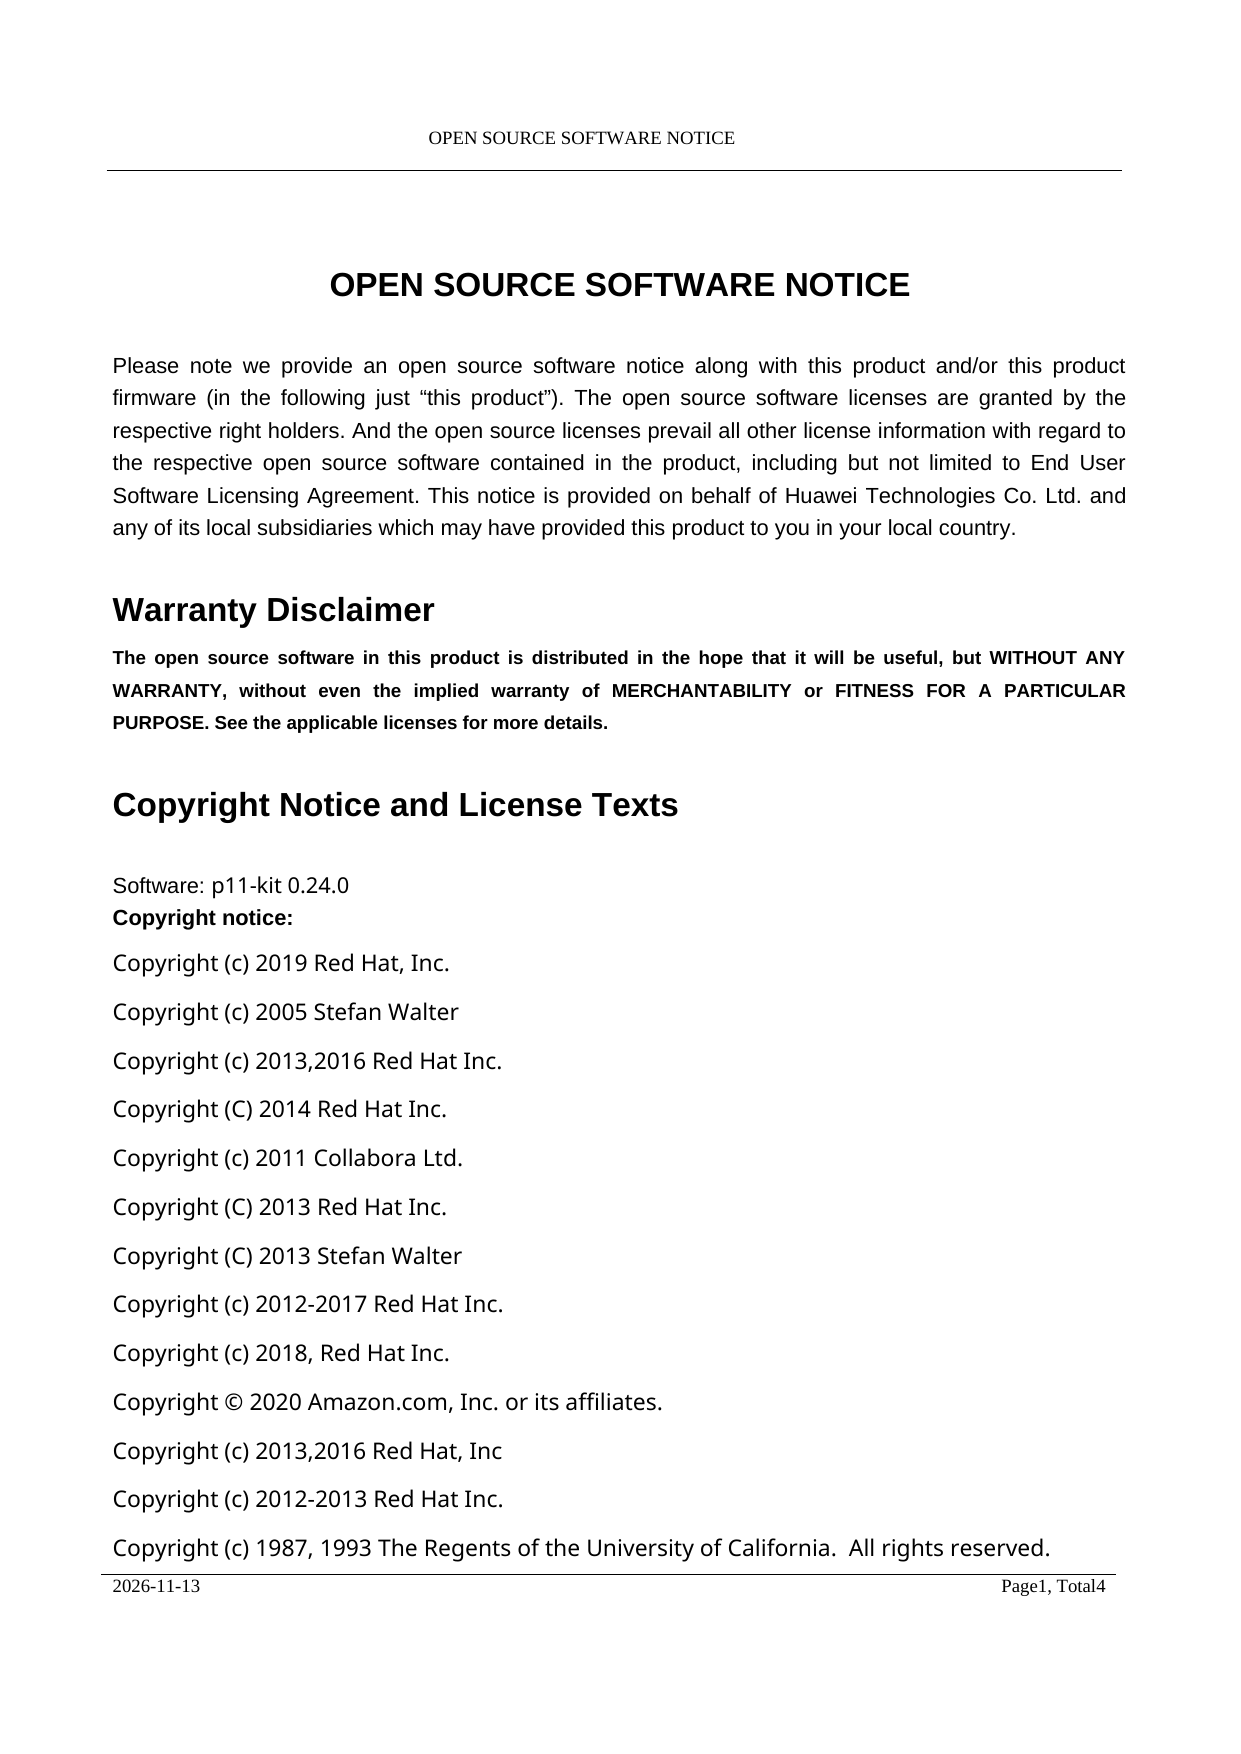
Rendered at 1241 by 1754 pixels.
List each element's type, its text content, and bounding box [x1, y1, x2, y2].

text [112, 947, 1128, 1564]
text Copyright notice: [112, 901, 1128, 934]
text Please note we provide an open source software notice along with this product and/or this product firmware (in the following just “this product”). The open source software licenses are granted by the respective right holders. And the open source licenses prevail all other license information with regard to the respective open source software contained in the product, including but not limited to End User Software Licensing Agreement. This notice is provided on behalf of Huawei Technologies Co. Ltd. and any of its local subsidiaries which may have provided this product to you in your local country. [112, 349, 1128, 544]
text Software: p11-kit 0.24.0 [112, 869, 1128, 901]
text Warranty Disclaimer [112, 576, 1128, 641]
text Copyright Notice and License Texts [112, 771, 1128, 836]
text The open source software in this product is distributed in the hope that it will be useful, but WITHOUT ANY WARRANTY, without even the implied warranty of MERCHANTABILITY or FITNESS FOR A PARTICULAR PURPOSE. See the applicable licenses for more details. [112, 641, 1128, 739]
text OPEN SOURCE SOFTWARE NOTICE [112, 251, 1128, 316]
